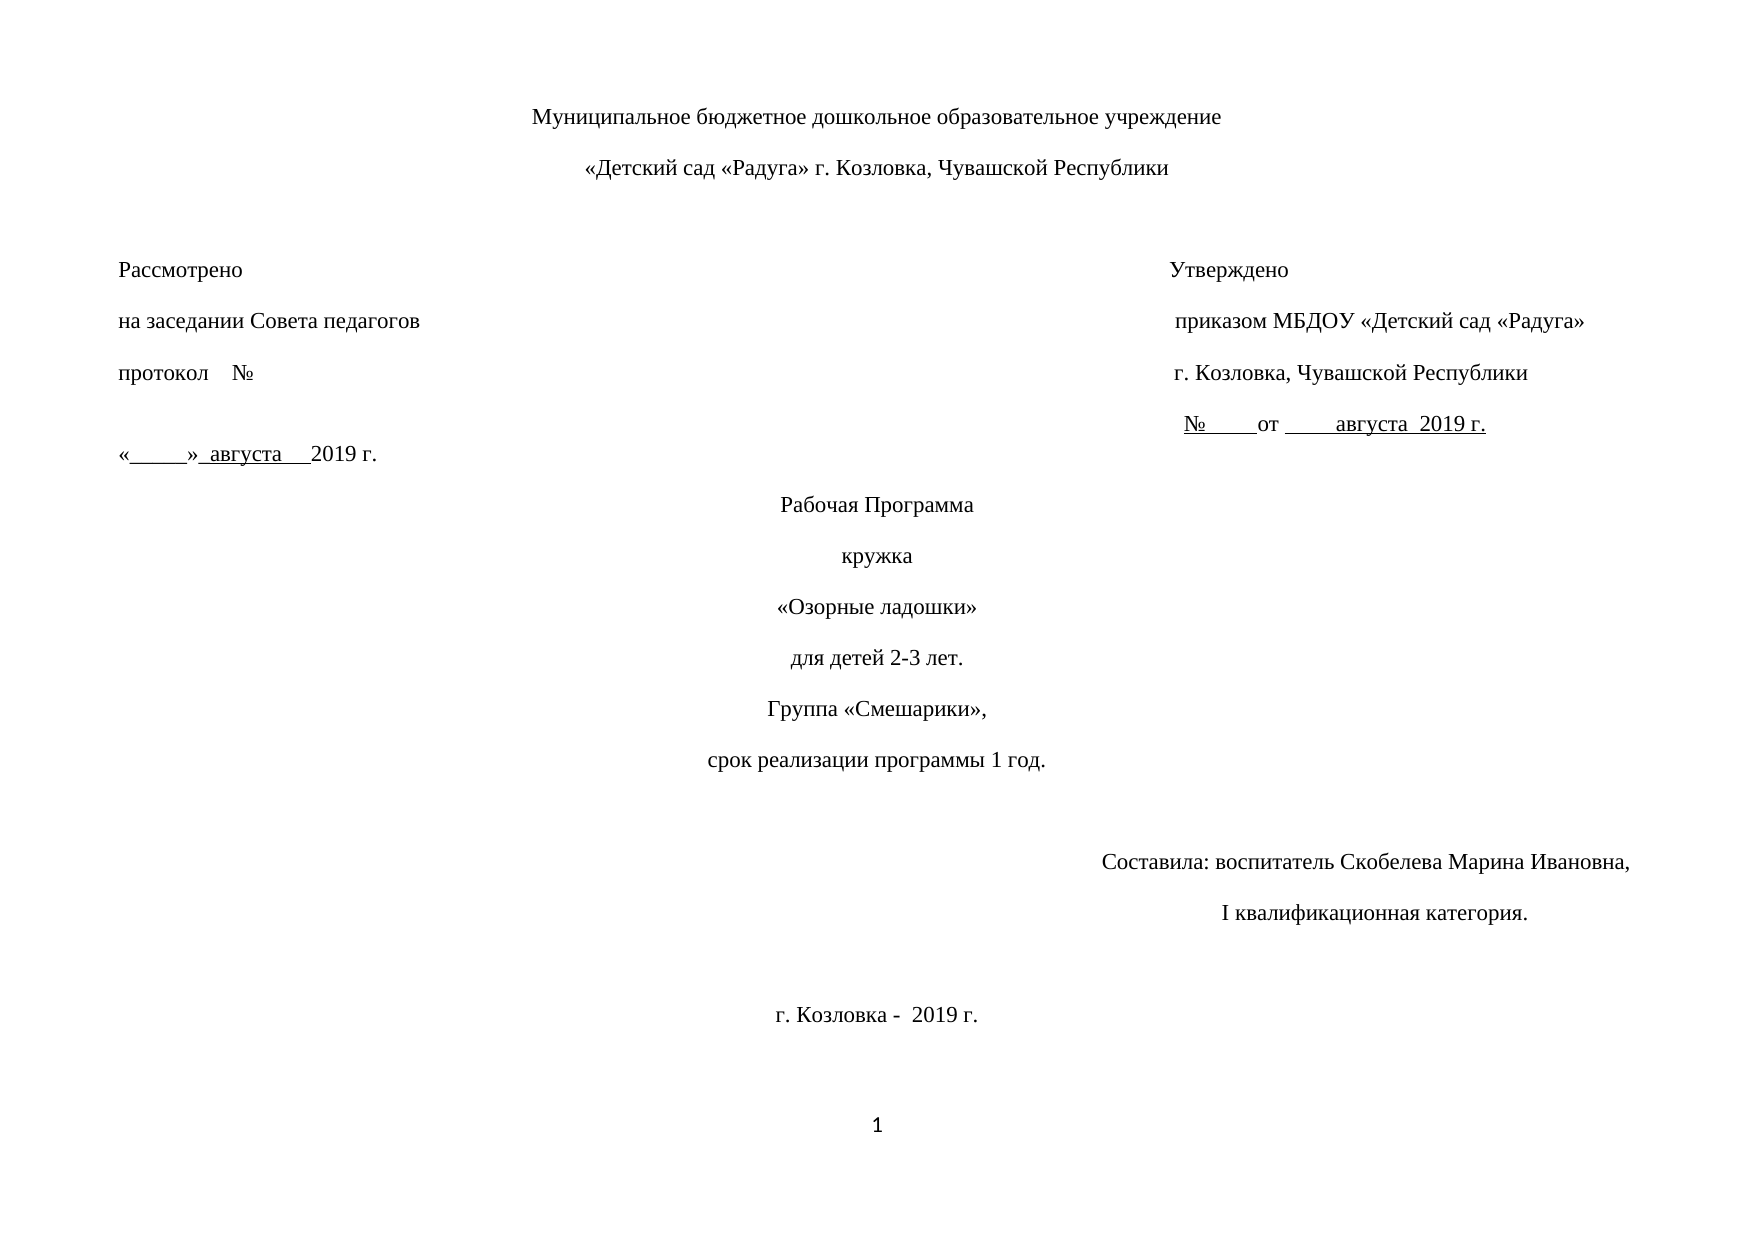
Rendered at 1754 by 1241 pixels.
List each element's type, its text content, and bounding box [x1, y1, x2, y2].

text кружка [118, 542, 1636, 568]
text «Детский сад «Радуга» г. Козловка, Чувашской Республики [118, 154, 1636, 181]
text срок реализации программы 1 год. [118, 746, 1636, 772]
text Группа «Смешарики», [118, 695, 1636, 721]
text I квалификационная категория. [118, 899, 1636, 926]
text Муниципальное бюджетное дошкольное образовательное учреждение [118, 103, 1636, 130]
text для детей 2-3 лет. [118, 644, 1636, 670]
text Рассмотрено Утверждено [118, 257, 1636, 283]
text г. Козловка - 2019 г. [118, 1001, 1636, 1028]
text Рабочая Программа [118, 491, 1636, 517]
text № от августа 2019 г. «_____»_августа 2019 г. [118, 410, 1636, 466]
text «Озорные ладошки» [118, 593, 1636, 619]
text на заседании Совета педагогов приказом МБДОУ «Детский сад «Радуга» [118, 308, 1636, 334]
text Составила: воспитатель Скобелева Марина Ивановна, [118, 848, 1636, 874]
text протокол № г. Козловка, Чувашской Республики [118, 359, 1636, 385]
